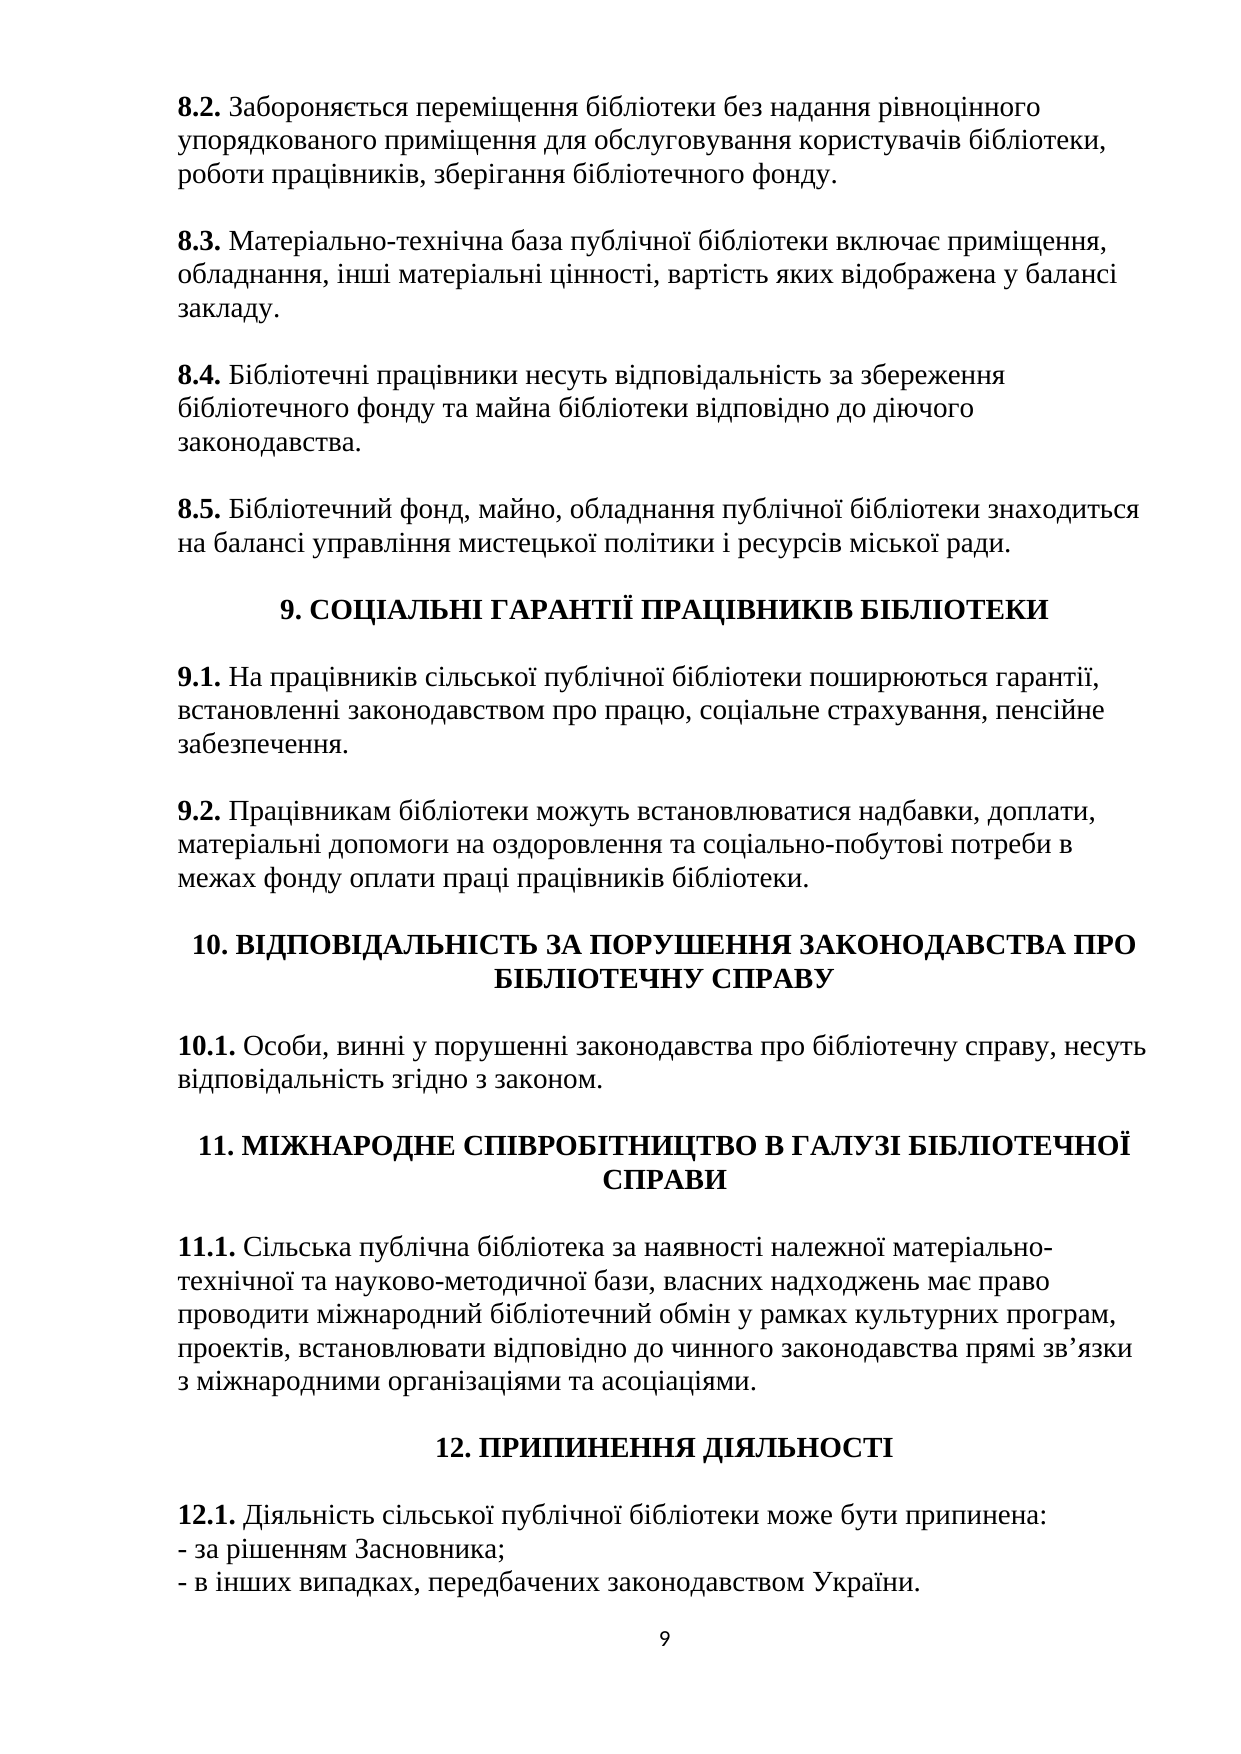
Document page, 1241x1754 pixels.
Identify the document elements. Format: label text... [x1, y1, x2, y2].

text - в інших випадках, передбачених законодавством України. [177, 1564, 1152, 1598]
text 9.2. Працівникам бібліотеки можуть встановлюватися надбавки, доплати, матеріальні допомоги на оздоровлення та соціально-побутові потреби в межах фонду оплати праці працівників бібліотеки. [177, 793, 1152, 894]
text 10.1. Особи, винні у порушенні законодавства про бібліотечну справу, несуть відповідальність згідно з законом. [177, 1028, 1152, 1095]
text 8.2. Забороняється переміщення бібліотеки без надання рівноцінного упорядкованого приміщення для обслуговування користувачів бібліотеки, роботи працівників, зберігання бібліотечного фонду. [177, 89, 1152, 189]
text 12. ПРИПИНЕННЯ ДІЯЛЬНОСТІ [177, 1430, 1152, 1464]
text 8.5. Бібліотечний фонд, майно, обладнання публічної бібліотеки знаходиться на балансі управління мистецької політики і ресурсів міської ради. [177, 491, 1152, 558]
text 9.1. На працівників сільської публічної бібліотеки поширюються гарантії, встановленні законодавством про працю, соціальне страхування, пенсійне забезпечення. [177, 659, 1152, 759]
text 11.1. Сільська публічна бібліотека за наявності належної матеріально-технічної та науково-методичної бази, власних надходжень має право проводити міжнародний бібліотечний обмін у рамках культурних програм, проектів, встановлювати відповідно до чинного законодавства прямі зв’язки з міжнародними організаціями та асоціаціями. [177, 1229, 1152, 1397]
text - за рішенням Засновника; [177, 1531, 1152, 1564]
text 10. ВІДПОВІДАЛЬНІСТЬ ЗА ПОРУШЕННЯ ЗАКОНОДАВСТВА ПРО БІБЛІОТЕЧНУ СПРАВУ [177, 927, 1152, 994]
text 12.1. Діяльність сільської публічної бібліотеки може бути припинена: [177, 1497, 1152, 1531]
text 11. МІЖНАРОДНЕ СПІВРОБІТНИЦТВО В ГАЛУЗІ БІБЛІОТЕЧНОЇ СПРАВИ [177, 1128, 1152, 1196]
text 8.3. Матеріально-технічна база публічної бібліотеки включає приміщення, обладнання, інші матеріальні цінності, вартість яких відображена у балансі закладу. [177, 223, 1152, 323]
text 8.4. Бібліотечні працівники несуть відповідальність за збереження бібліотечного фонду та майна бібліотеки відповідно до діючого законодавства. [177, 357, 1152, 458]
text 9. СОЦІАЛЬНІ ГАРАНТІЇ ПРАЦІВНИКІВ БІБЛІОТЕКИ [177, 592, 1152, 625]
